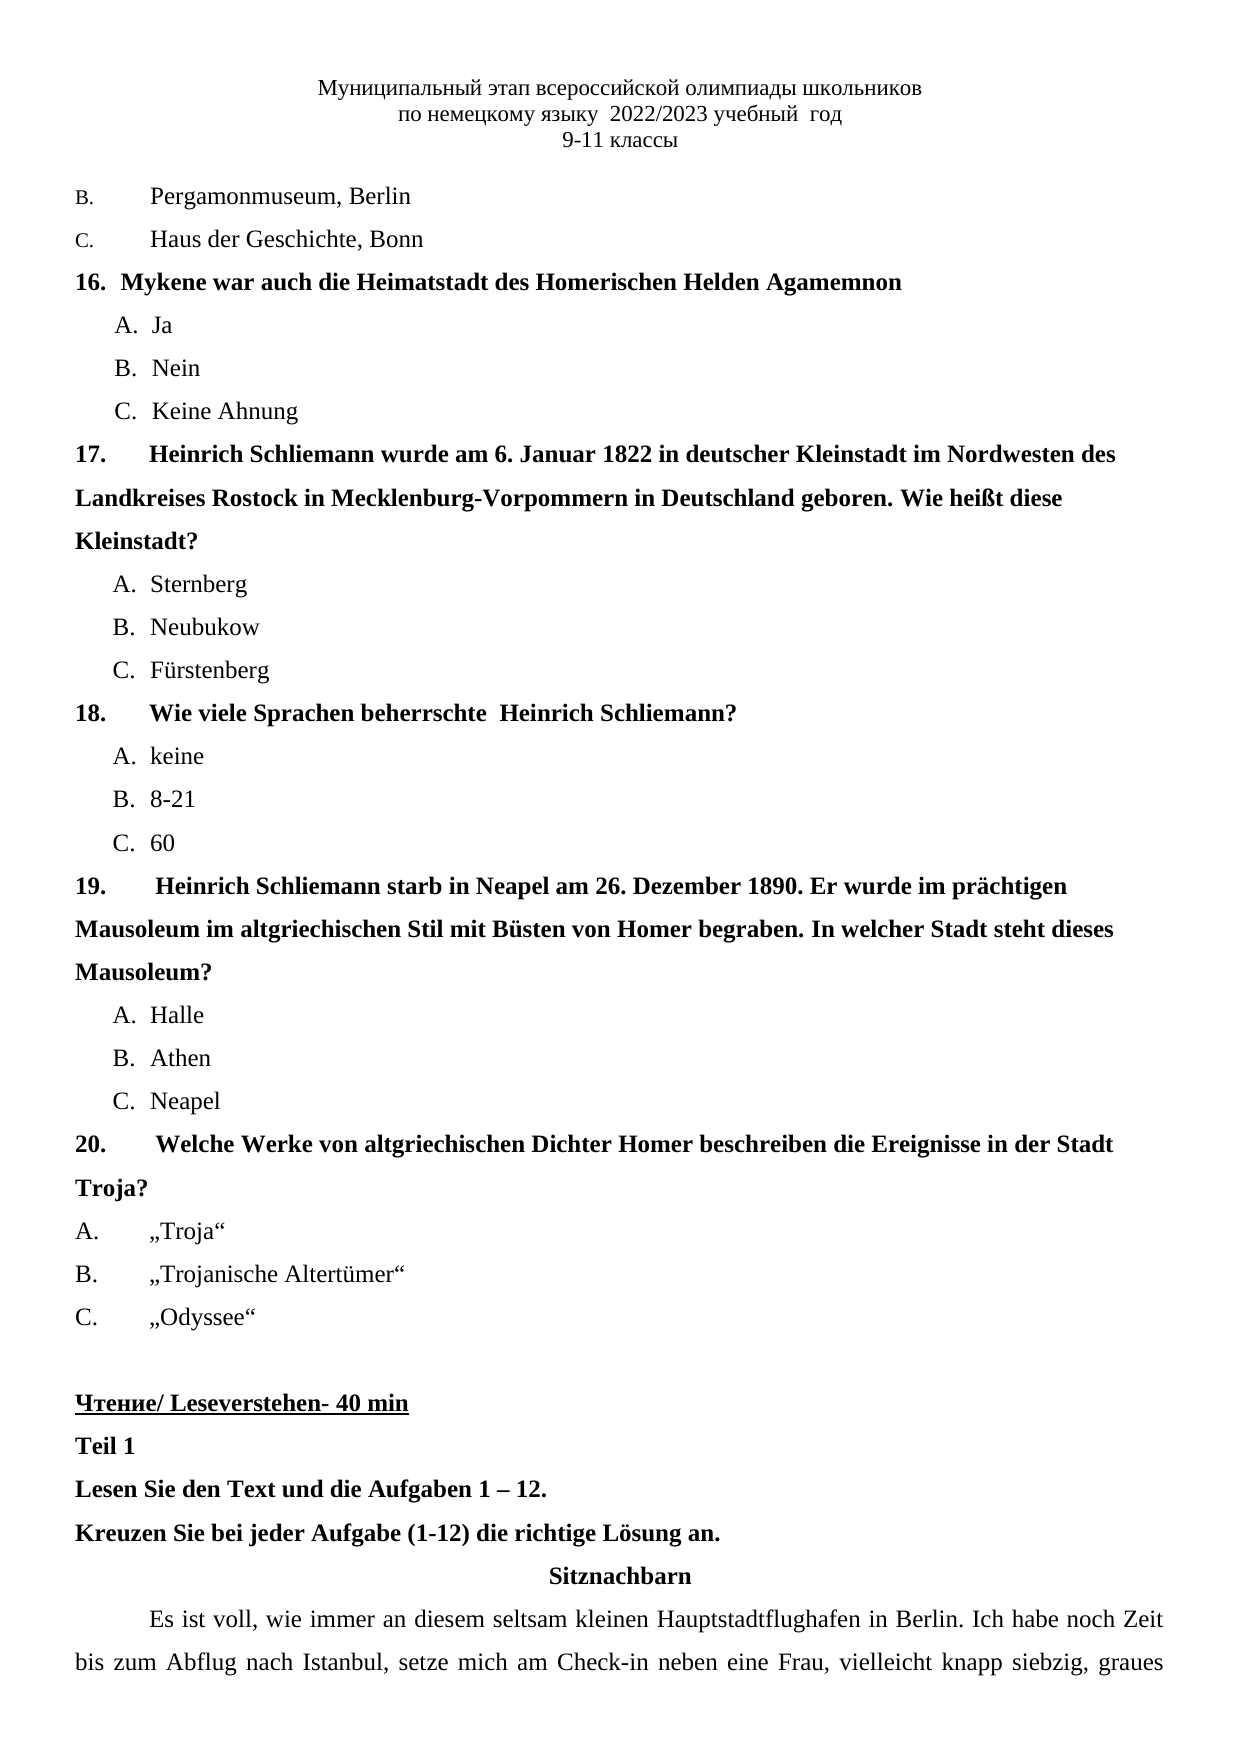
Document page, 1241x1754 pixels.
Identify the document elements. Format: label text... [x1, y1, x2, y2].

list Pergamonmuseum, Berlin [75, 181, 1165, 209]
list Athen [112, 1043, 1165, 1072]
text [75, 1604, 1165, 1676]
list Keine Ahnung [114, 396, 1165, 425]
list Ja [114, 310, 1165, 339]
text Kreuzen Sie bei jeder Aufgabe (1-12) die richtige Lösung an. [75, 1518, 1165, 1546]
list Welche Werke von altgriechischen Dichter Homer beschreiben die Ereignisse in der Stadt Troja? [75, 1129, 1165, 1201]
list Heinrich Schliemann wurde am 6. Januar 1822 in deutscher Kleinstadt im Nordwesten des Landkreises Rostock in Mecklenburg-Vorpommern in Deutschland geboren. Wie heißt diese Kleinstadt? [75, 439, 1165, 554]
list 60 [112, 828, 1165, 856]
list „Trojanische Altertümer“ [75, 1259, 1165, 1288]
list Heinrich Schliemann starb in Neapel am 26. Dezember 1890. Er wurde im prächtigen Mausoleum im altgriechischen Stil mit Büsten von Homer begraben. In welcher Stadt steht dieses Mausoleum? [75, 871, 1165, 986]
text Чтение/ Leseverstehen- 40 min [75, 1388, 1165, 1417]
list Neubukow [112, 612, 1165, 641]
list Halle [112, 1000, 1165, 1029]
list Haus der Geschichte, Bonn [75, 224, 1165, 253]
text Lesen Sie den Text und die Aufgaben 1 – 12. [75, 1474, 1165, 1503]
list 8-21 [112, 784, 1165, 813]
list „Troja“ [75, 1216, 1165, 1244]
list Mykene war auch die Heimatstadt des Homerischen Helden Agamemnon [75, 267, 1165, 296]
list Nein [114, 353, 1165, 382]
list Sternberg [112, 569, 1165, 598]
list Neapel [112, 1086, 1165, 1115]
text Teil 1 [75, 1431, 1165, 1460]
text Sitznachbarn [75, 1561, 1165, 1589]
list keine [112, 741, 1165, 770]
list Wie viele Sprachen beherrschte Heinrich Schliemann? [75, 698, 1165, 727]
list „Odyssee“ [75, 1302, 1165, 1331]
list Fürstenberg [112, 655, 1165, 684]
